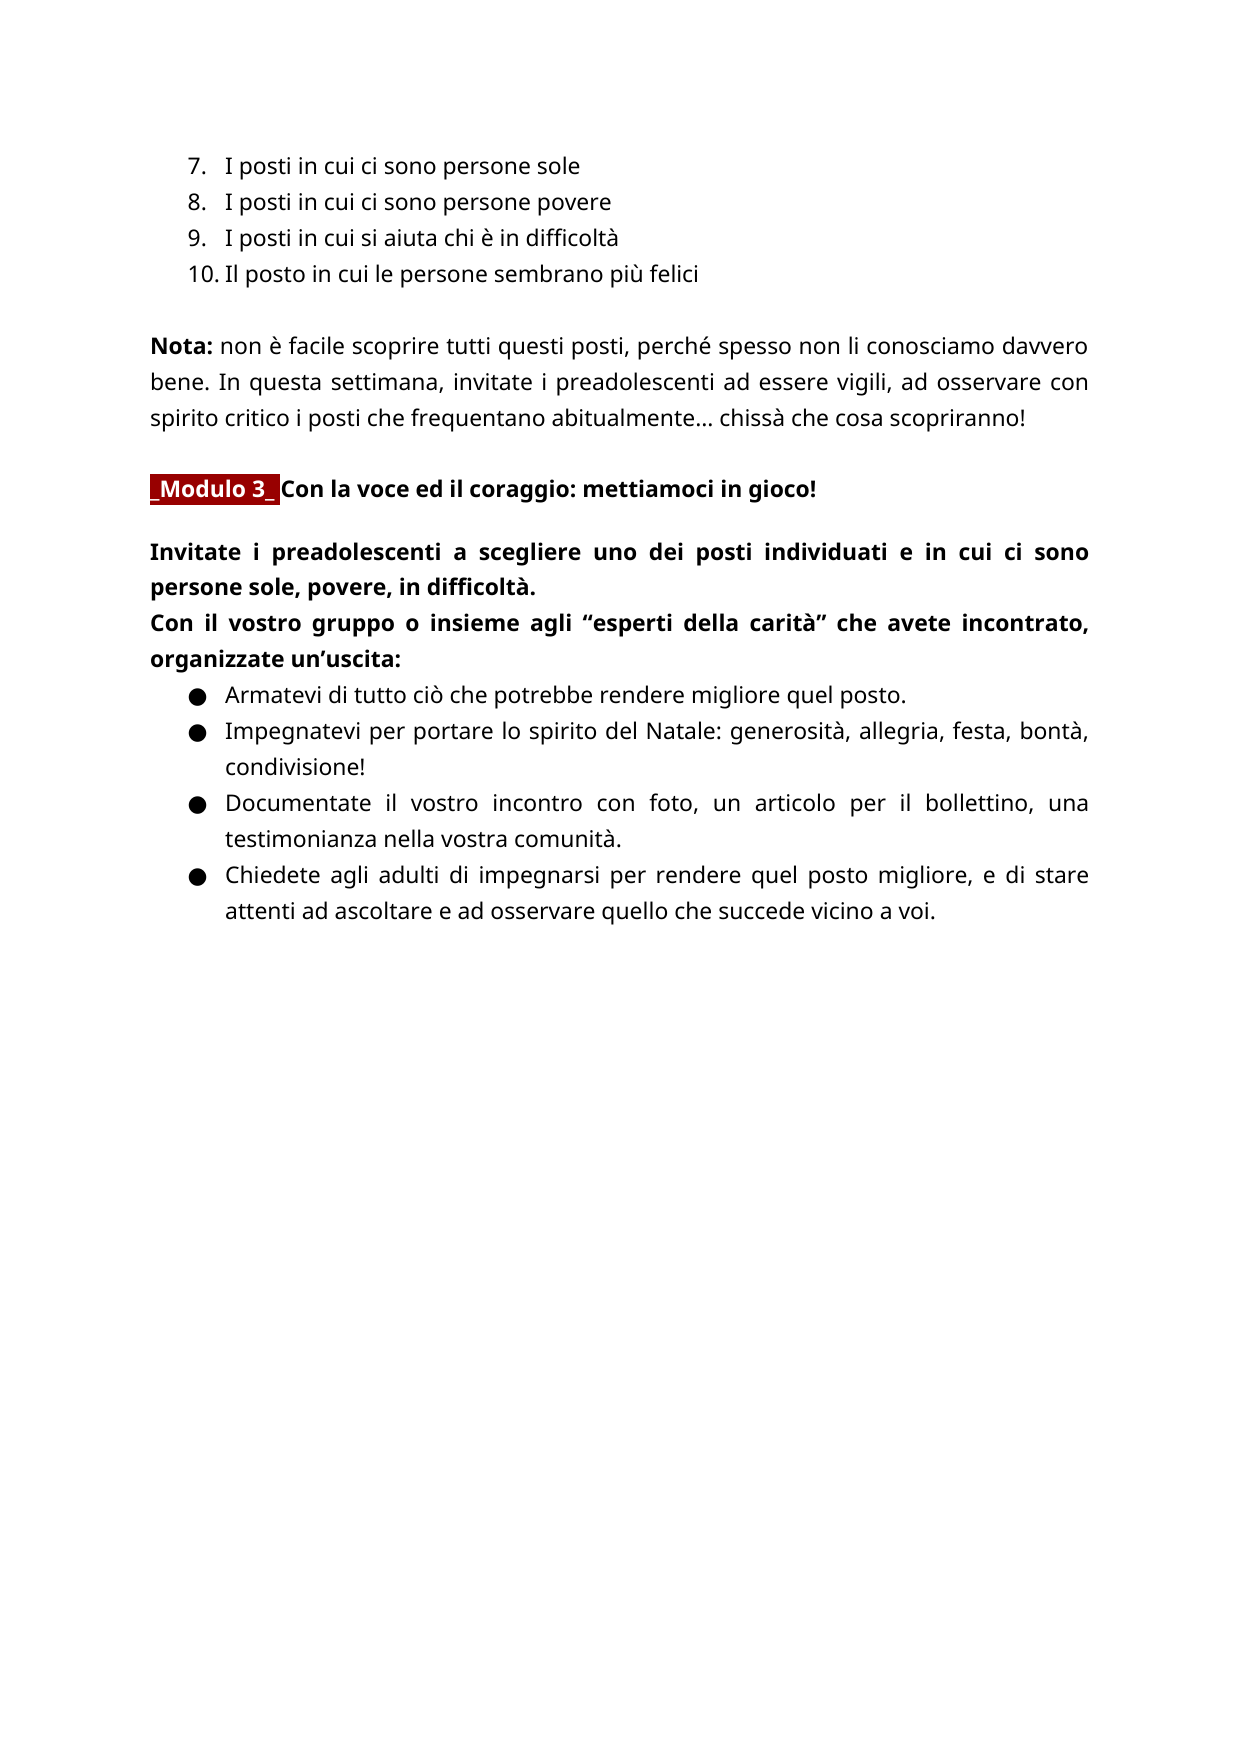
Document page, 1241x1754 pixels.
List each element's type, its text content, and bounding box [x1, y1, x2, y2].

text Con il vostro gruppo o insieme agli “esperti della carità” che avete incontrato, organizzate un’uscita: [150, 607, 1090, 674]
list I posti in cui si aiuta chi è in difficoltà [187, 222, 1090, 253]
text _Modulo 3_ Con la voce ed il coraggio: mettiamoci in gioco! [150, 473, 1090, 505]
text Invitate i preadolescenti a scegliere uno dei posti individuati e in cui ci sono persone sole, povere, in difficoltà. [150, 535, 1090, 603]
list I posti in cui ci sono persone sole [187, 150, 1090, 181]
list Chiedete agli adulti di impegnarsi per rendere quel posto migliore, e di stare attenti ad ascoltare e ad osservare quello che succede vicino a voi. [187, 859, 1090, 926]
list Il posto in cui le persone sembrano più felici [187, 258, 1090, 289]
list Impegnatevi per portare lo spirito del Natale: generosità, allegria, festa, bontà, condivisione! [187, 715, 1090, 782]
list Documentate il vostro incontro con foto, un articolo per il bollettino, una testimonianza nella vostra comunità. [187, 787, 1090, 854]
list I posti in cui ci sono persone povere [187, 186, 1090, 217]
text Nota: non è facile scoprire tutti questi posti, perché spesso non li conosciamo davvero bene. In questa settimana, invitate i preadolescenti ad essere vigili, ad osservare con spirito critico i posti che frequentano abitualmente… chissà che cosa scopriranno! [150, 330, 1090, 433]
list Armatevi di tutto ciò che potrebbe rendere migliore quel posto. [187, 679, 1090, 710]
